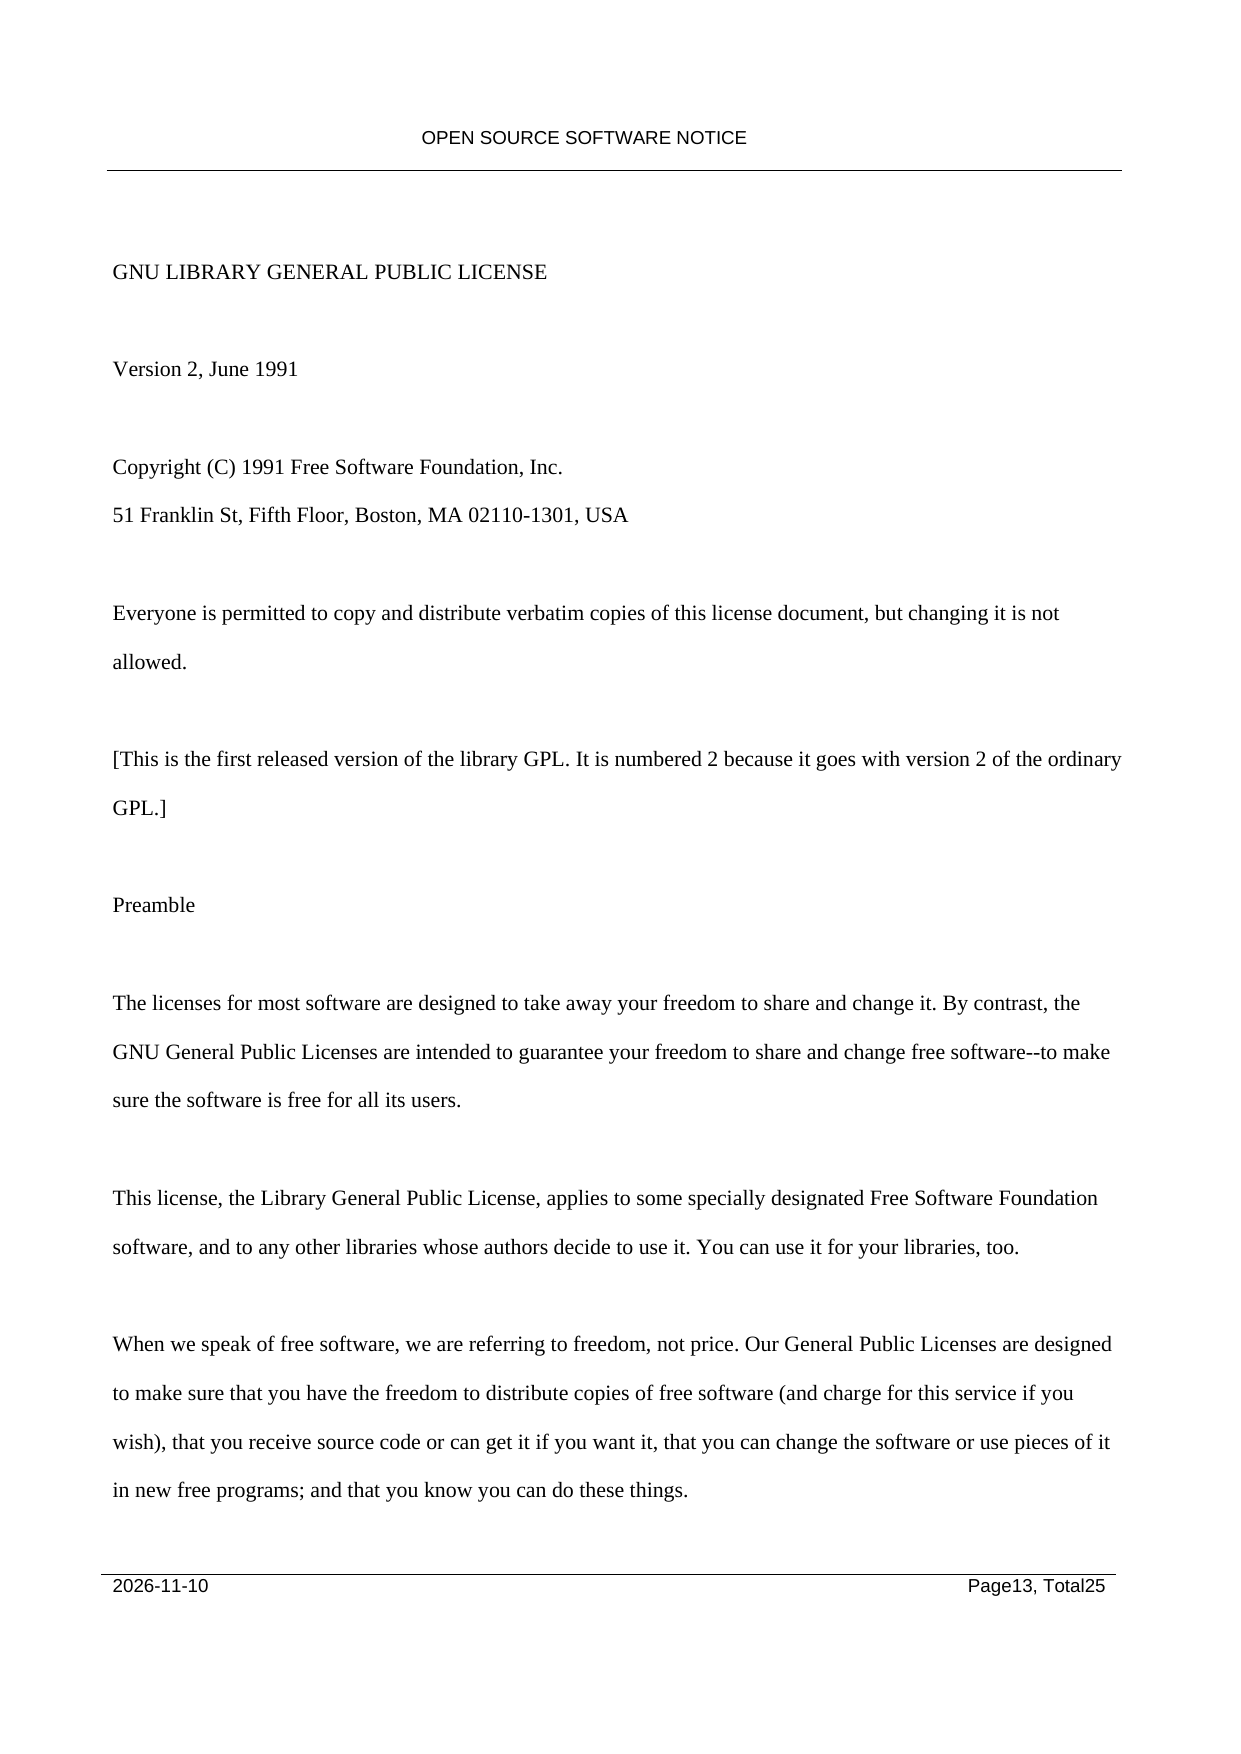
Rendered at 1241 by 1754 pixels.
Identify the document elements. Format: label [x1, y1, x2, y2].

text [112, 206, 1128, 1506]
